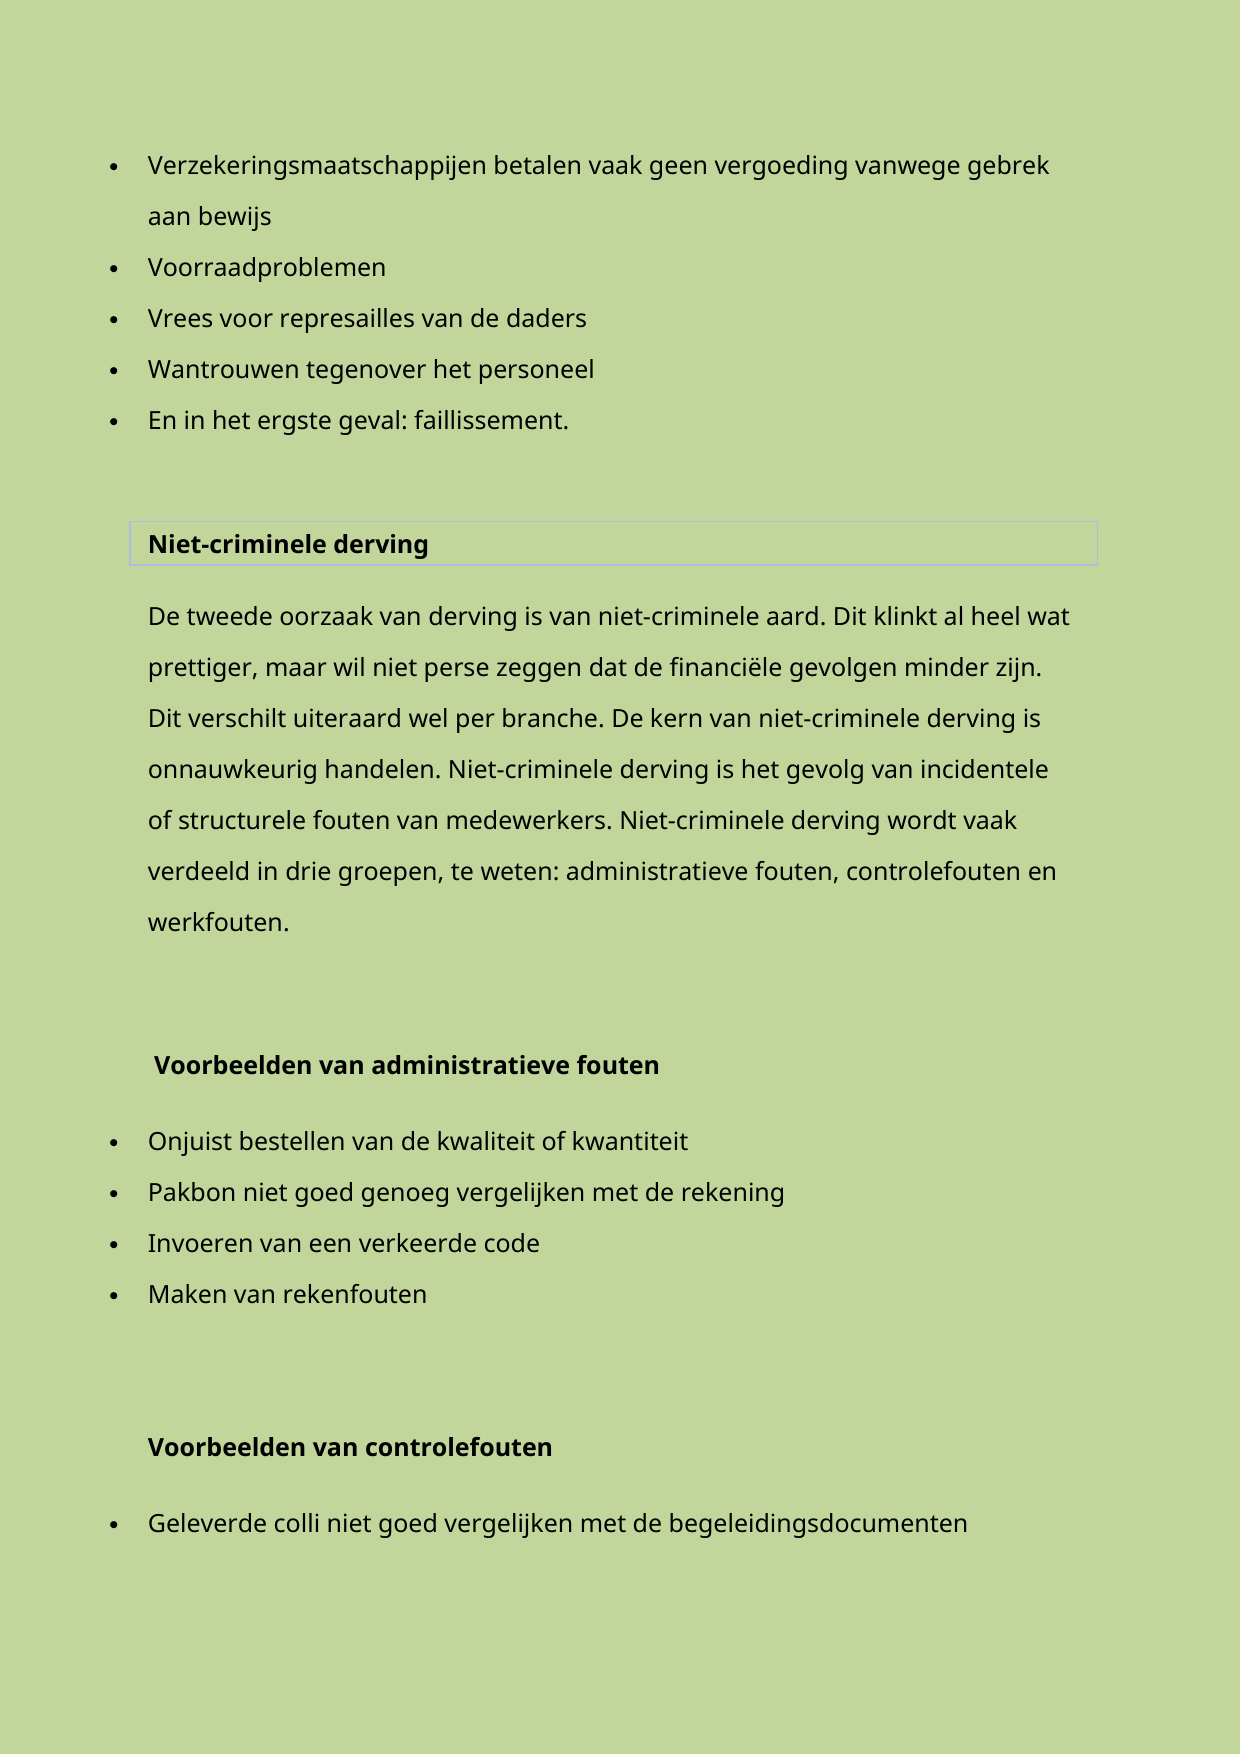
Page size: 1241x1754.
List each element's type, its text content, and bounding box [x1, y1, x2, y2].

list Geleverde colli niet goed vergelijken met de begeleidingsdocumenten [110, 1506, 1055, 1540]
list Pakbon niet goed genoeg vergelijken met de rekening [110, 1175, 1055, 1209]
subtitle Voorbeelden van controlefouten [148, 1430, 1093, 1464]
subtitle Voorbeelden van administratieve fouten [154, 1048, 1093, 1082]
list Invoeren van een verkeerde code [110, 1226, 1055, 1260]
list En in het ergste geval: faillissement. [110, 403, 1055, 437]
text De tweede oorzaak van derving is van niet-criminele aard. Dit klinkt al heel wat prettiger, maar wil niet perse zeggen dat de financiële gevolgen minder zijn. Dit verschilt uiteraard wel per branche. De kern van niet-criminele derving is onnauwkeurig handelen. Niet-criminele derving is het gevolg van incidentele of structurele fouten van medewerkers. Niet-criminele derving wordt vaak verdeeld in drie groepen, te weten: administratieve fouten, controlefouten en werkfouten. [148, 599, 1077, 939]
list Vrees voor represailles van de daders [110, 301, 1055, 335]
list Wantrouwen tegenover het personeel [110, 352, 1055, 386]
list Maken van rekenfouten [110, 1277, 1055, 1311]
list Onjuist bestellen van de kwaliteit of kwantiteit [110, 1124, 1055, 1158]
list Voorraadproblemen [110, 250, 1055, 284]
list Verzekeringsmaatschappijen betalen vaak geen vergoeding vanwege gebrek aan bewijs [148, 148, 1093, 233]
subtitle Niet-criminele derving [131, 522, 1097, 564]
